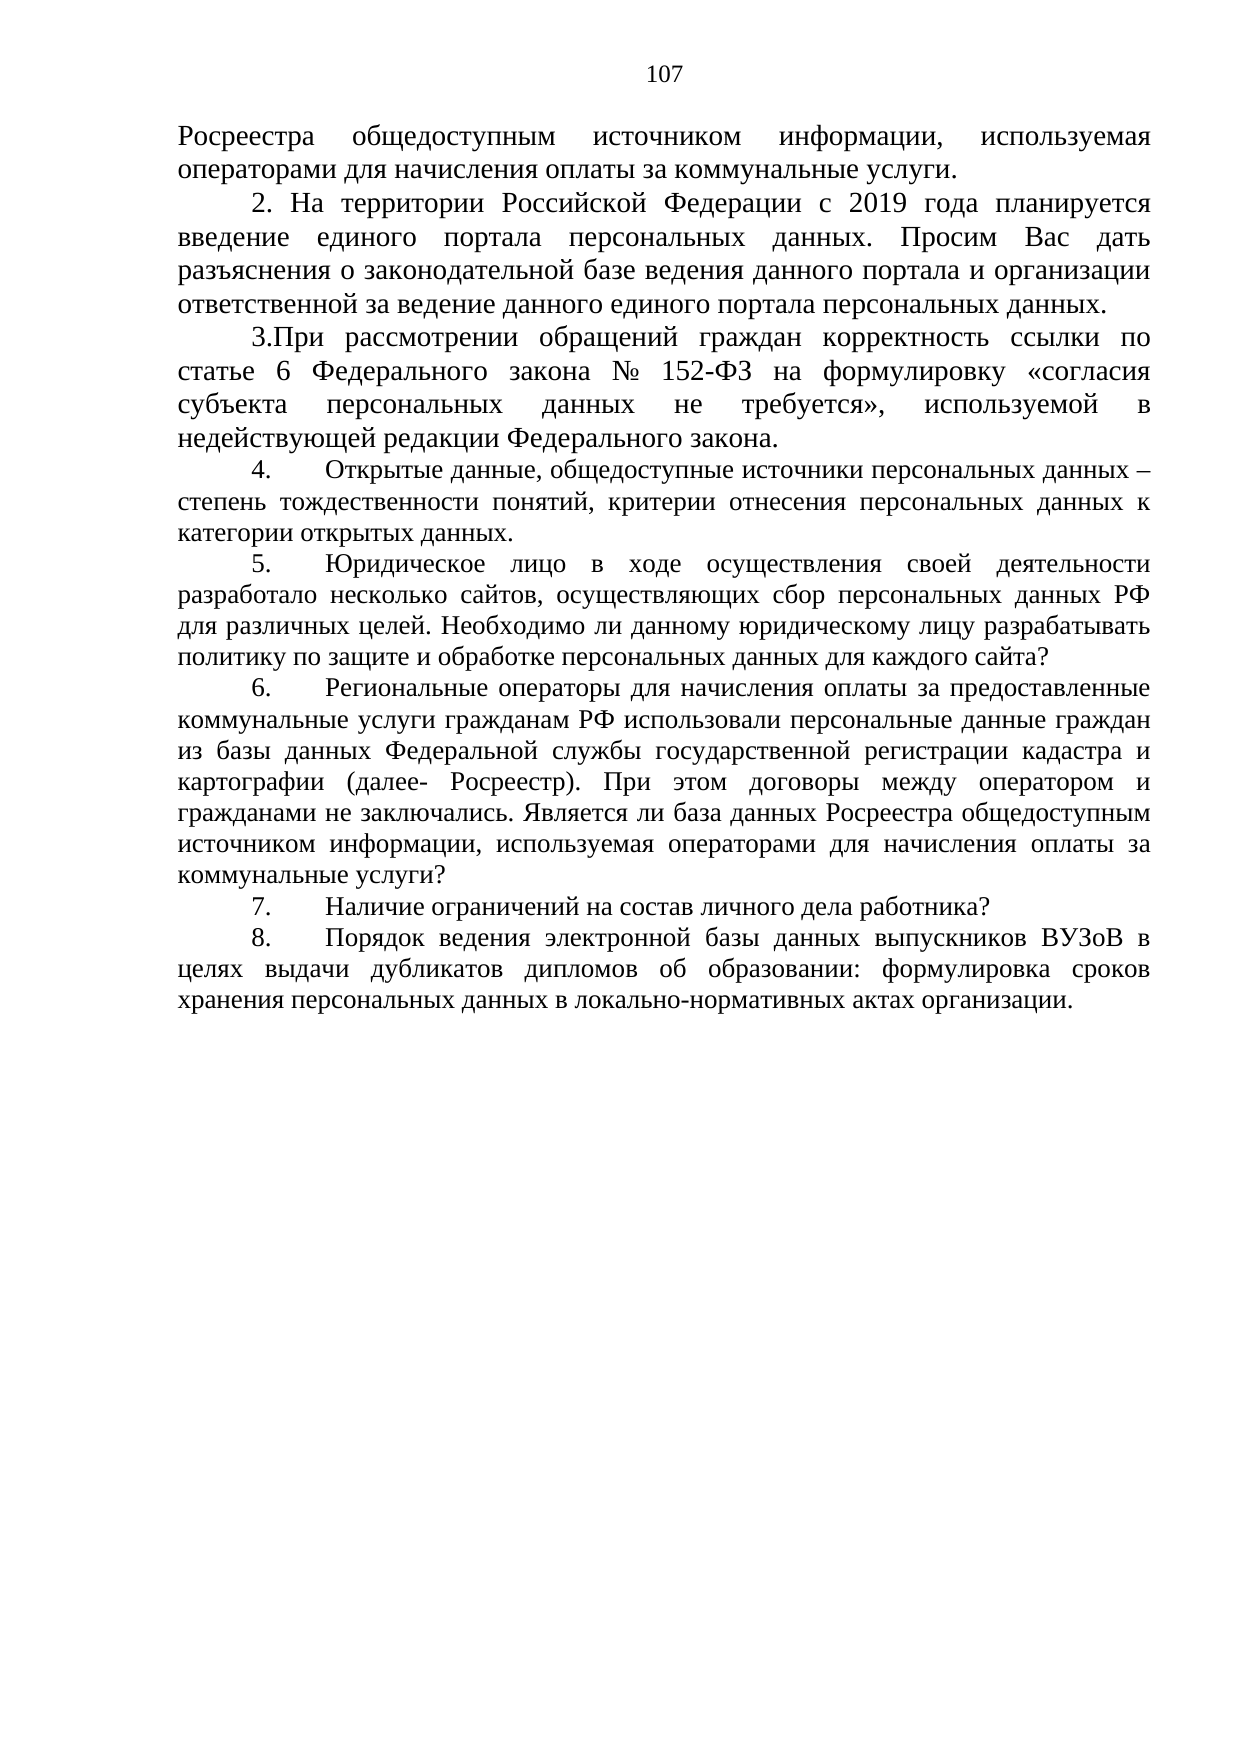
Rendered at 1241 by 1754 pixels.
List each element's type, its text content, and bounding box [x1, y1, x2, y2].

text 2. На территории Российской Федерации с 2019 года планируется введение единого портала персональных данных. Просим Вас дать разъяснения о законодательной базе ведения данного портала и организации ответственной за ведение данного единого портала персональных данных. [177, 185, 1152, 319]
text 5. Юридическое лицо в ходе осуществления своей деятельности разработало несколько сайтов, осуществляющих сбор персональных данных РФ для различных целей. Необходимо ли данному юридическому лицу разрабатывать политику по защите и обработке персональных данных для каждого сайта? [177, 547, 1152, 672]
text 4. Открытые данные, общедоступные источники персональных данных – степень тождественности понятий, критерии отнесения персональных данных к категории открытых данных. [177, 453, 1152, 547]
text 8. Порядок ведения электронной базы данных выпускников ВУЗоВ в целях выдачи дубликатов дипломов об образовании: формулировка сроков хранения персональных данных в локально-нормативных актах организации. [177, 921, 1152, 1014]
text 3.При рассмотрении обращений граждан корректность ссылки по статье 6 Федерального закона № 152-ФЗ на формулировку «согласия субъекта персональных данных не требуется», используемой в недействующей редакции Федерального закона. [177, 319, 1152, 453]
text 7. Наличие ограничений на состав личного дела работника? [177, 889, 1152, 921]
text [177, 118, 1152, 185]
text 6. Региональные операторы для начисления оплаты за предоставленные коммунальные услуги гражданам РФ использовали персональные данные граждан из базы данных Федеральной службы государственной регистрации кадастра и картографии (далее- Росреестр). При этом договоры между оператором и гражданами не заключались. Является ли база данных Росреестра общедоступным источником информации, используемая операторами для начисления оплаты за коммунальные услуги? [177, 672, 1152, 889]
